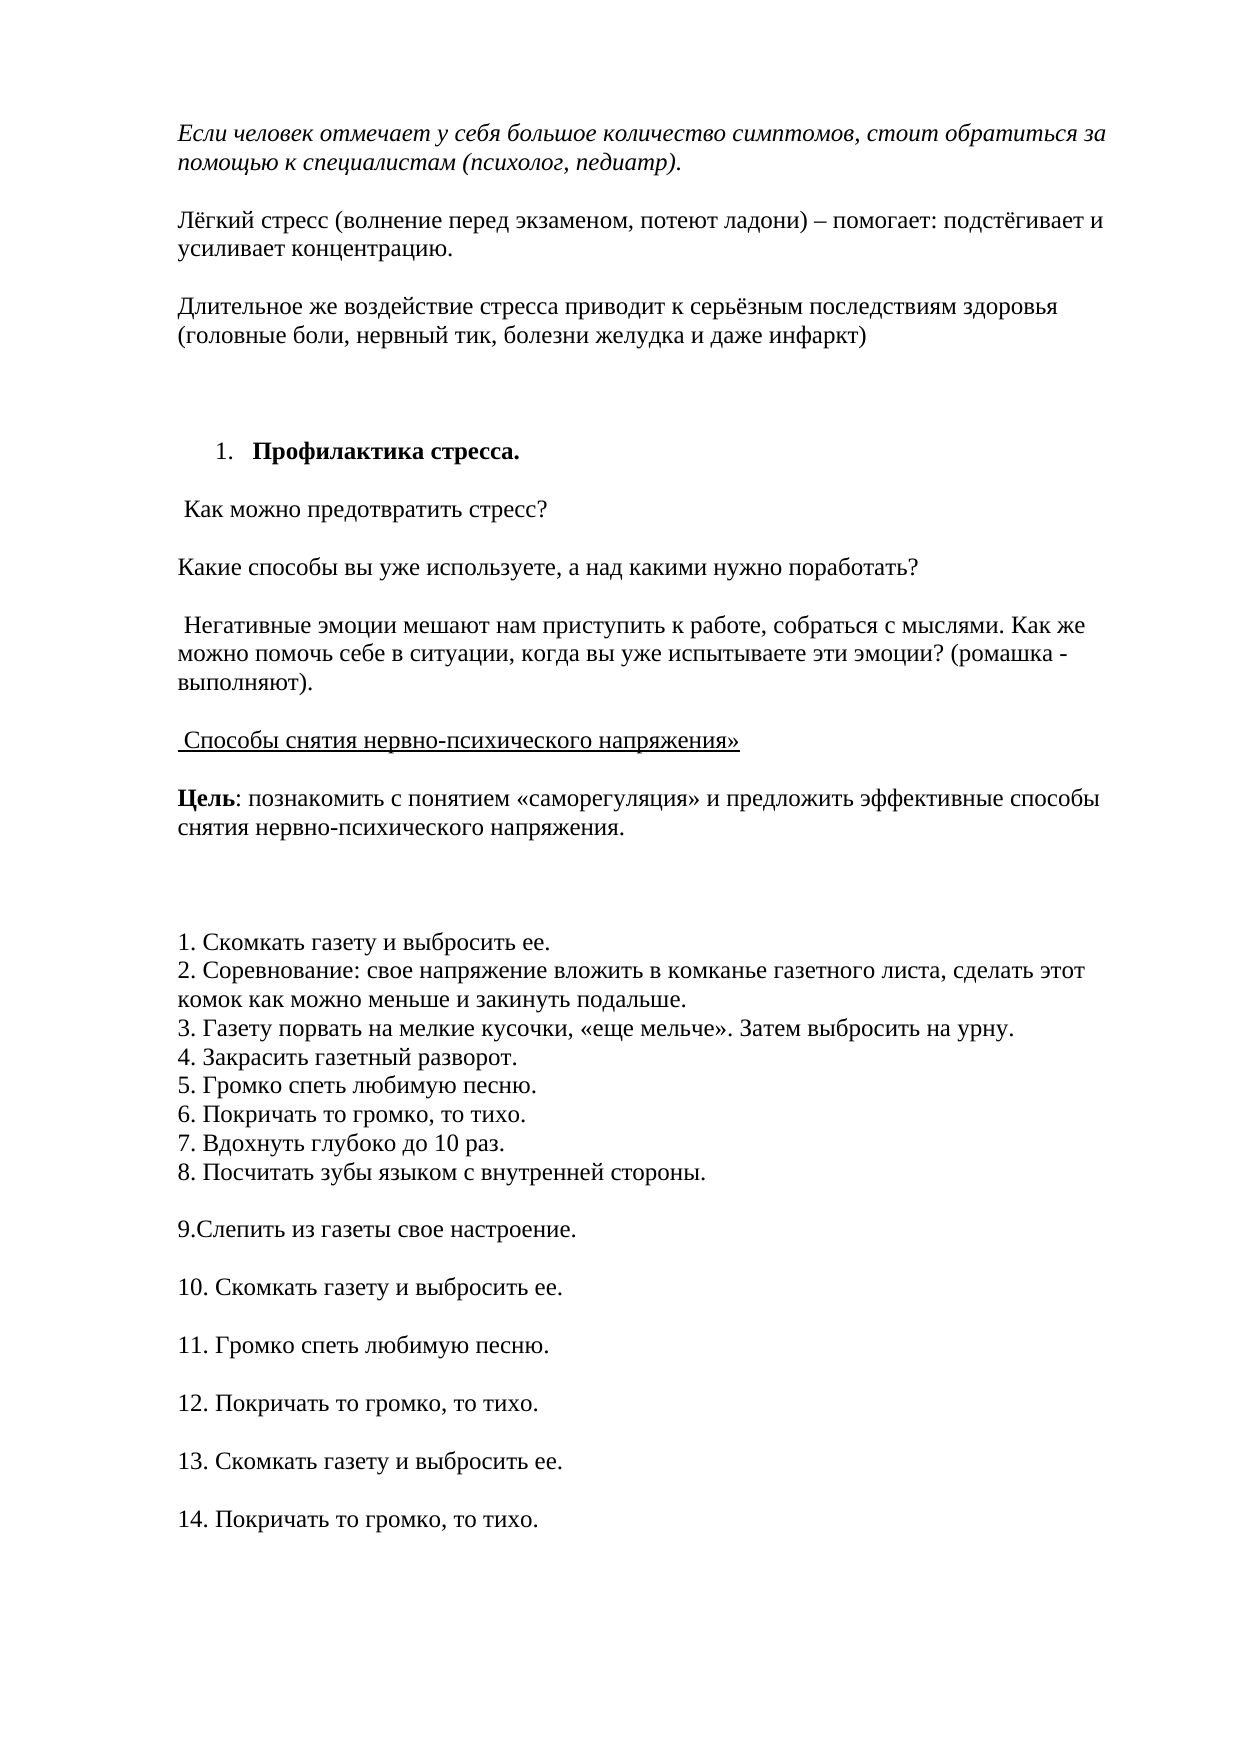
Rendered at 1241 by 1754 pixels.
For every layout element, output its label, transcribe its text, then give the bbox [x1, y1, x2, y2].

text 14. Покричать то громко, то тихо. [177, 1504, 1152, 1533]
text 1. Скомкать газету и выбросить ее. 2. Соревнование: свое напряжение вложить в комканье газетного листа, сделать этот комок как можно меньше и закинуть подальше. 3. Газету порвать на мелкие кусочки, «еще мельче». Затем выбросить на урну. 4. Закрасить газетный разворот. 5. Громко спеть любимую песню. 6. Покричать то громко, то тихо. 7. Вдохнуть глубоко до 10 раз. 8. Посчитать зубы языком с внутренней стороны. [177, 898, 1152, 1185]
text Как можно предотвратить стресс? [177, 494, 1152, 523]
text Негативные эмоции мешают нам приступить к работе, собраться с мыслями. Как же можно помочь себе в ситуации, когда вы уже испытываете эти эмоции? (ромашка - выполняют). [177, 610, 1152, 696]
text Длительное же воздействие стресса приводит к серьёзным последствиям здоровья (головные боли, нервный тик, болезни желудка и даже инфаркт) [177, 291, 1152, 349]
text Какие способы вы уже используете, а над какими нужно поработать? [177, 552, 1152, 581]
list Профилактика стресса. [215, 436, 1152, 465]
text Если человек отмечает у себя большое количество симптомов, стоит обратиться за помощью к специалистам (психолог, педиатр). [177, 118, 1152, 176]
text Способы снятия нервно-психического напряжения» [177, 725, 1152, 754]
text 9.Слепить из газеты свое настроение. [177, 1214, 1152, 1243]
text Цель: познакомить с понятием «саморегуляция» и предложить эффективные способы снятия нервно-психического напряжения. [177, 783, 1152, 869]
text 13. Скомкать газету и выбросить ее. [177, 1446, 1152, 1475]
text 10. Скомкать газету и выбросить ее. [177, 1272, 1152, 1301]
text 12. Покричать то громко, то тихо. [177, 1388, 1152, 1417]
text Лёгкий стресс (волнение перед экзаменом, потеют ладони) – помогает: подстёгивает и усиливает концентрацию. [177, 205, 1152, 262]
text 11. Громко спеть любимую песню. [177, 1330, 1152, 1359]
